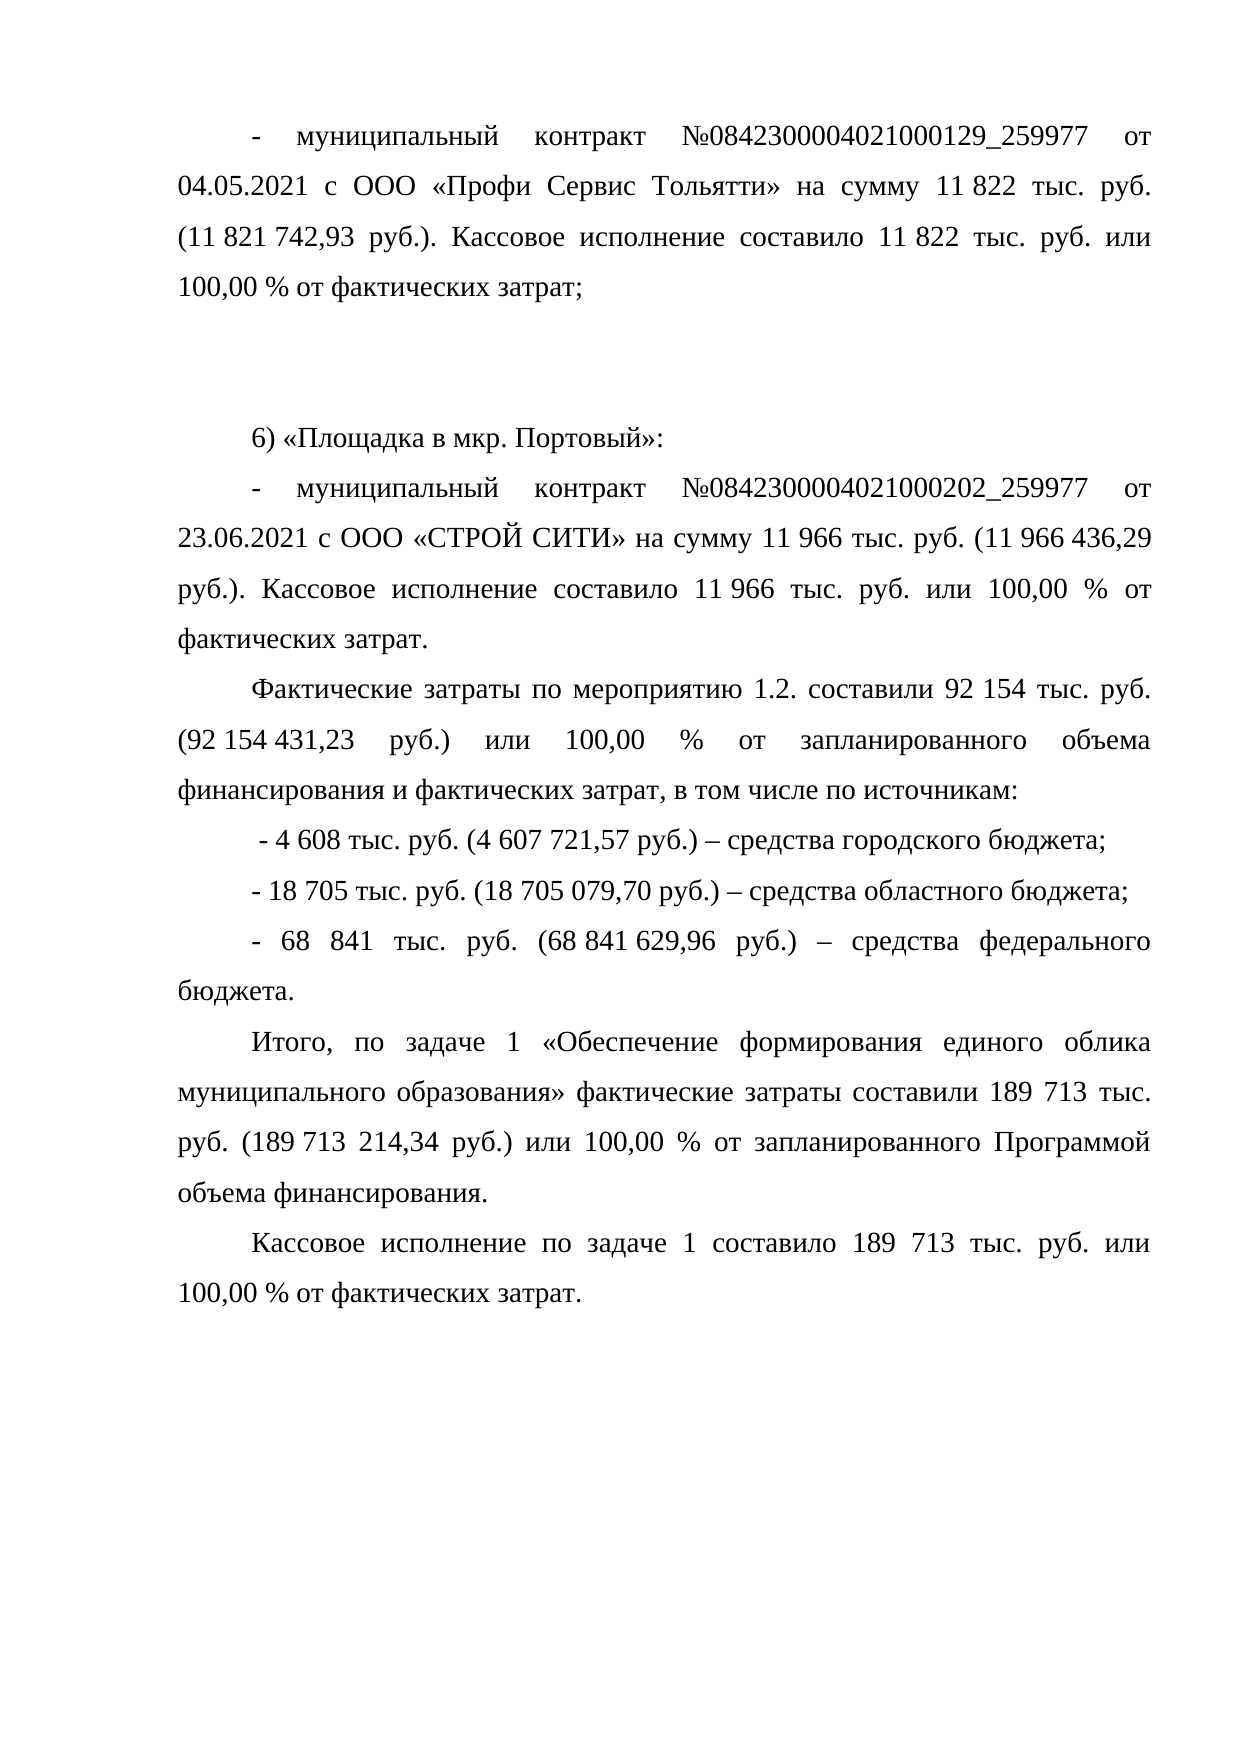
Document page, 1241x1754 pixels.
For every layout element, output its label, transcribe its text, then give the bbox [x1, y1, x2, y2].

text Фактические затраты по мероприятию 1.2. составили 92 154 тыс. руб. (92 154 431,23 руб.) или 100,00 % от запланированного объема финансирования и фактических затрат, в том числе по источникам: [177, 672, 1152, 806]
text - 4 608 тыс. руб. (4 607 721,57 руб.) – средства городского бюджета; [177, 822, 1152, 856]
text Итого, по задаче 1 «Обеспечение формирования единого облика муниципального образования» фактические затраты составили 189 713 тыс. руб. (189 713 214,34 руб.) или 100,00 % от запланированного Программой объема финансирования. [177, 1024, 1152, 1208]
text - муниципальный контракт №0842300004021000129_259977 от 04.05.2021 с ООО «Профи Сервис Тольятти» на сумму 11 822 тыс. руб. (11 821 742,93 руб.). Кассовое исполнение составило 11 822 тыс. руб. или 100,00 % от фактических затрат; [177, 118, 1152, 303]
text Кассовое исполнение по задаче 1 составило 189 713 тыс. руб. или 100,00 % от фактических затрат. [177, 1225, 1152, 1309]
text - 18 705 тыс. руб. (18 705 079,70 руб.) – средства областного бюджета; [177, 873, 1152, 906]
text - 68 841 тыс. руб. (68 841 629,96 руб.) – средства федерального бюджета. [177, 923, 1152, 1007]
text - муниципальный контракт №0842300004021000202_259977 от 23.06.2021 с ООО «СТРОЙ СИТИ» на сумму 11 966 тыс. руб. (11 966 436,29 руб.). Кассовое исполнение составило 11 966 тыс. руб. или 100,00 % от фактических затрат. [177, 470, 1152, 655]
text 6) «Площадка в мкр. Портовый»: [177, 420, 1152, 453]
